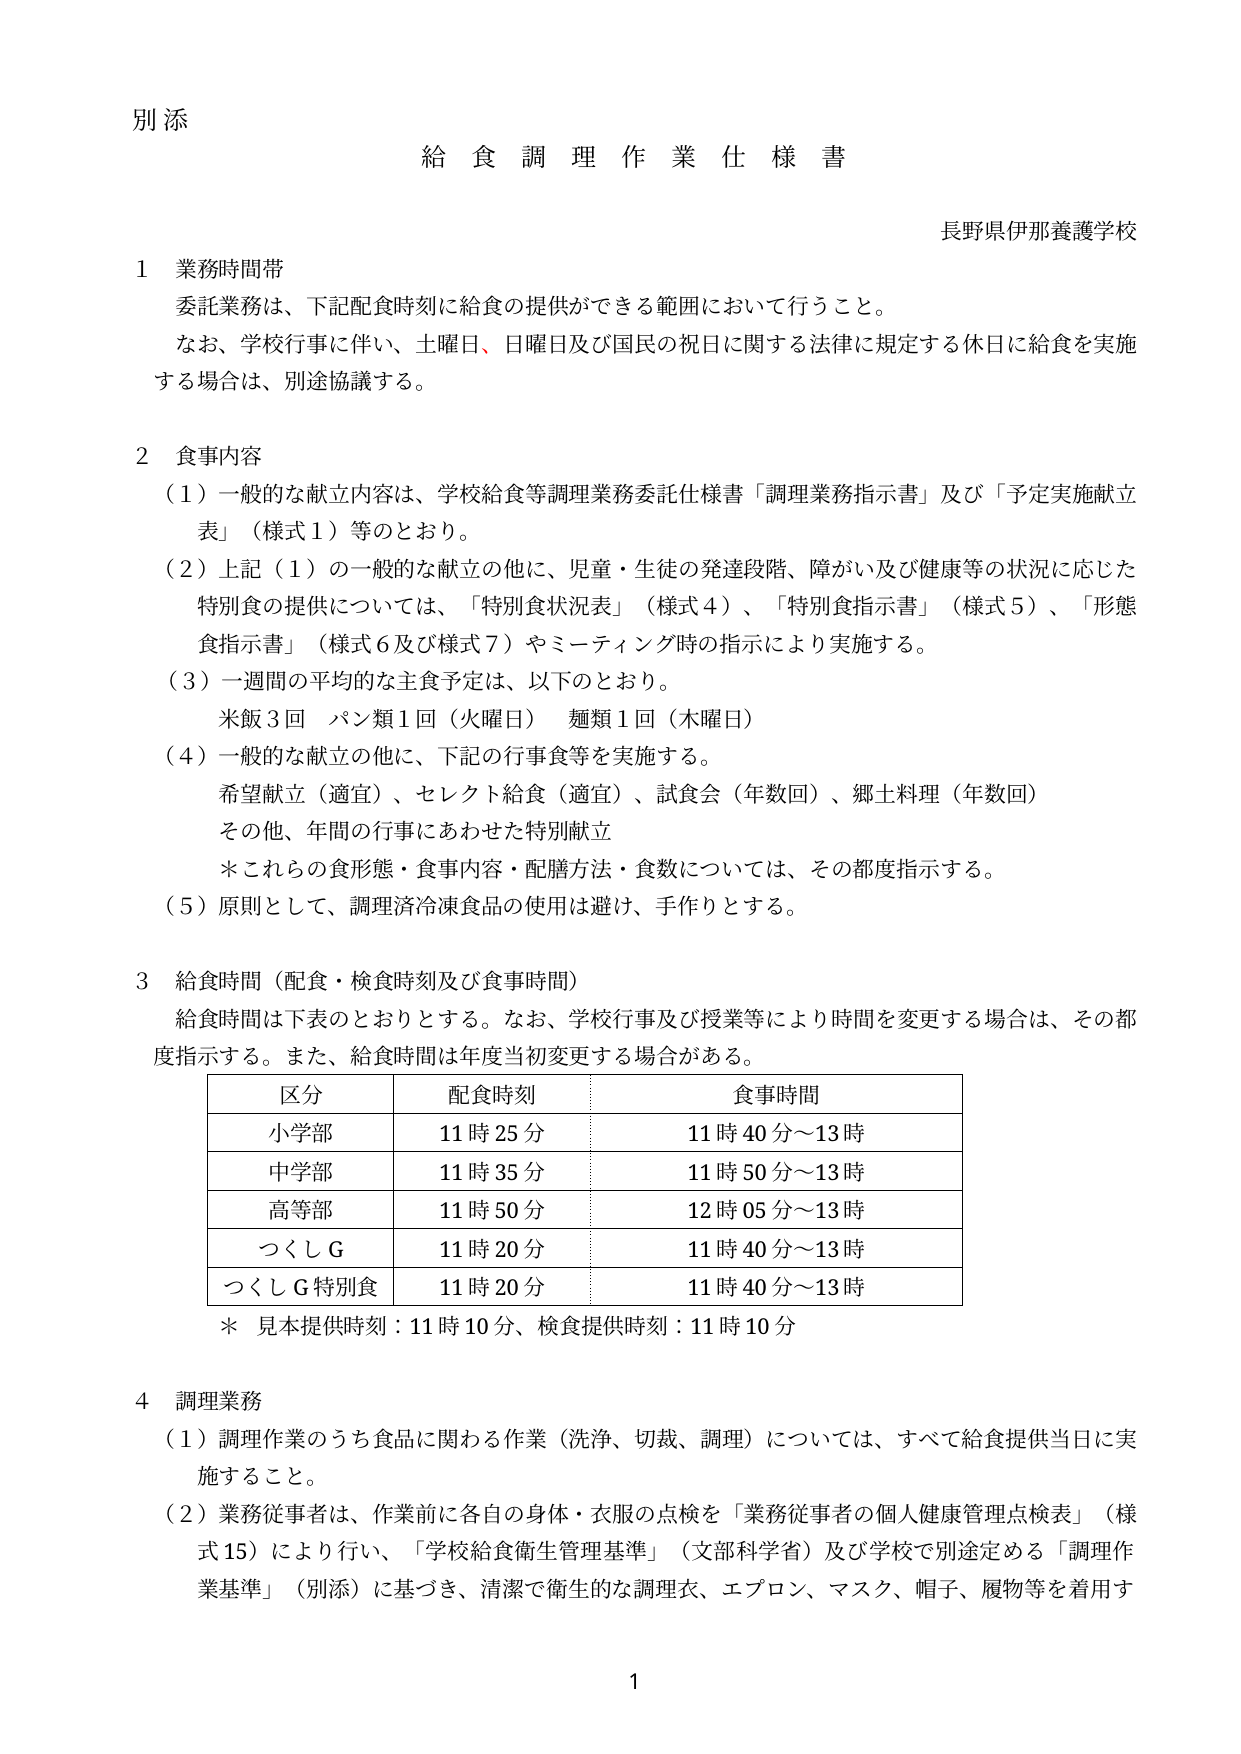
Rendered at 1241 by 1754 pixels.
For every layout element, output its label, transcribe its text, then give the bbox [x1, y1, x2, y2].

text ２ 食事内容 [131, 436, 1137, 474]
table_cell 小学部 [208, 1114, 393, 1151]
text 希望献立（適宜）、セレクト給食（適宜）、試食会（年数回）、郷土料理（年数回） [219, 774, 1137, 811]
table_cell 11時25分 [394, 1114, 590, 1151]
text 長野県伊那養護学校 [131, 211, 1137, 249]
table_header 食事時間 [590, 1075, 962, 1112]
table_header 配食時刻 [394, 1075, 590, 1112]
text その他、年間の行事にあわせた特別献立 [219, 811, 1137, 849]
text なお、学校行事に伴い、土曜日、日曜日及び国民の祝日に関する法律に規定する休日に給食を実施する場合は、別途協議する。 [153, 324, 1137, 399]
table_cell 11時35分 [394, 1152, 590, 1189]
text 委託業務は、下記配食時刻に給食の提供ができる範囲において行うこと。 [153, 286, 1137, 324]
table_cell 11時50分 [394, 1191, 590, 1228]
table_cell 11時40分～13時 [590, 1268, 962, 1305]
text 給食時間は下表のとおりとする。なお、学校行事及び授業等により時間を変更する場合は、その都度指示する。また、給食時間は年度当初変更する場合がある。 [153, 999, 1137, 1074]
table_cell つくしG特別食 [208, 1268, 393, 1305]
table_cell 11時50分～13時 [590, 1152, 962, 1189]
text （２）上記（１）の一般的な献立の他に、児童・生徒の発達段階、障がい及び健康等の状況に応じた特別食の提供については、「特別食状況表」（様式４）、「特別食指示書」（様式５）、「形態食指示書」（様式６及び様式７）やミーティング時の指示により実施する。 [153, 549, 1137, 661]
text （３）一週間の平均的な主食予定は、以下のとおり。 [156, 661, 1137, 699]
list 見本提供時刻：11時10分、検食提供時刻：11時10分 [219, 1306, 1137, 1344]
text （１）一般的な献立内容は、学校給食等調理業務委託仕様書「調理業務指示書」及び「予定実施献立表」（様式１）等のとおり。 [153, 474, 1137, 549]
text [153, 1494, 1137, 1606]
text ４ 調理業務 [131, 1381, 1137, 1419]
text （１）調理作業のうち食品に関わる作業（洗浄、切裁、調理）については、すべて給食提供当日に実施すること。 [153, 1419, 1137, 1494]
table_cell 11時40分～13時 [590, 1229, 962, 1267]
text （４）一般的な献立の他に、下記の行事食等を実施する。 [153, 736, 1137, 774]
table_header 区分 [208, 1075, 393, 1112]
table_cell つくしG [208, 1229, 393, 1267]
text １ 業務時間帯 [131, 249, 1137, 286]
text （５）原則として、調理済冷凍食品の使用は避け、手作りとする。 [131, 886, 1137, 924]
text ３ 給食時間（配食・検食時刻及び食事時間） [131, 961, 1137, 999]
table_cell 中学部 [208, 1152, 393, 1189]
table_cell 11時20分 [394, 1229, 590, 1267]
text 米飯３回 パン類１回（火曜日） 麺類１回（木曜日） [175, 699, 1137, 736]
text ＊これらの食形態・食事内容・配膳方法・食数については、その都度指示する。 [219, 849, 1137, 886]
table_cell 12時05分～13時 [590, 1191, 962, 1228]
text 給 食 調 理 作 業 仕 様 書 [131, 136, 1136, 174]
table_cell 11時20分 [394, 1268, 590, 1305]
table_cell 高等部 [208, 1191, 393, 1228]
table_cell 11時40分～13時 [590, 1114, 962, 1151]
